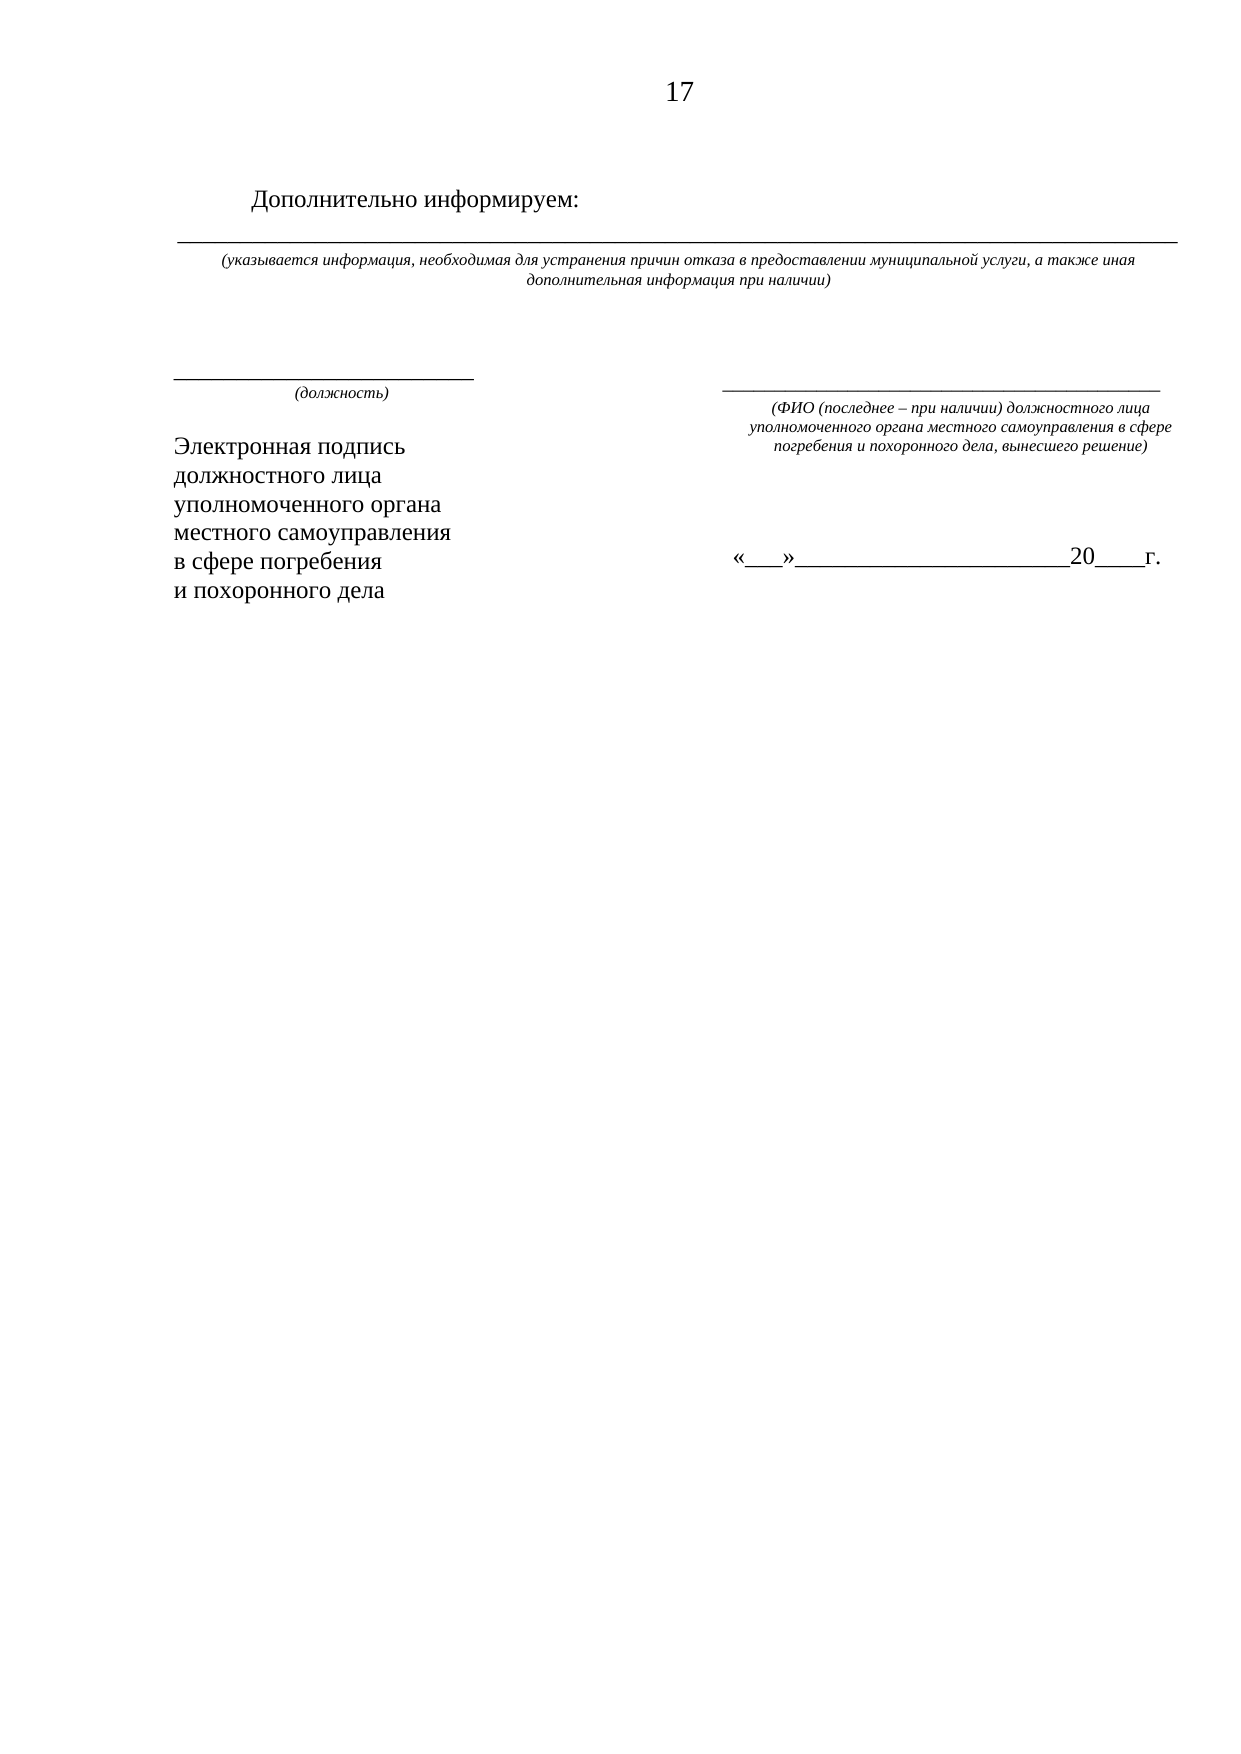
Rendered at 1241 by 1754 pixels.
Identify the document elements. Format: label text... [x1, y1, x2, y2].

table_header __________________________________________ (ФИО (последнее – при наличии) должностного лица уполномоченного органа местного самоуправления в сфере погребения и похоронного дела, вынесшего решение) «___»______________________20____г. [487, 322, 1211, 631]
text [177, 217, 1181, 246]
text Дополнительно информируем: [251, 184, 1181, 213]
table_header ________________________ (должность) Электронная подпись должностного лица уполномоченного органа местного самоуправления в сфере погребения и похоронного дела [163, 322, 487, 631]
text (указывается информация, необходимая для устранения причин отказа в предоставлении муниципальной услуги, а также иная дополнительная информация при наличии) [177, 250, 1181, 288]
